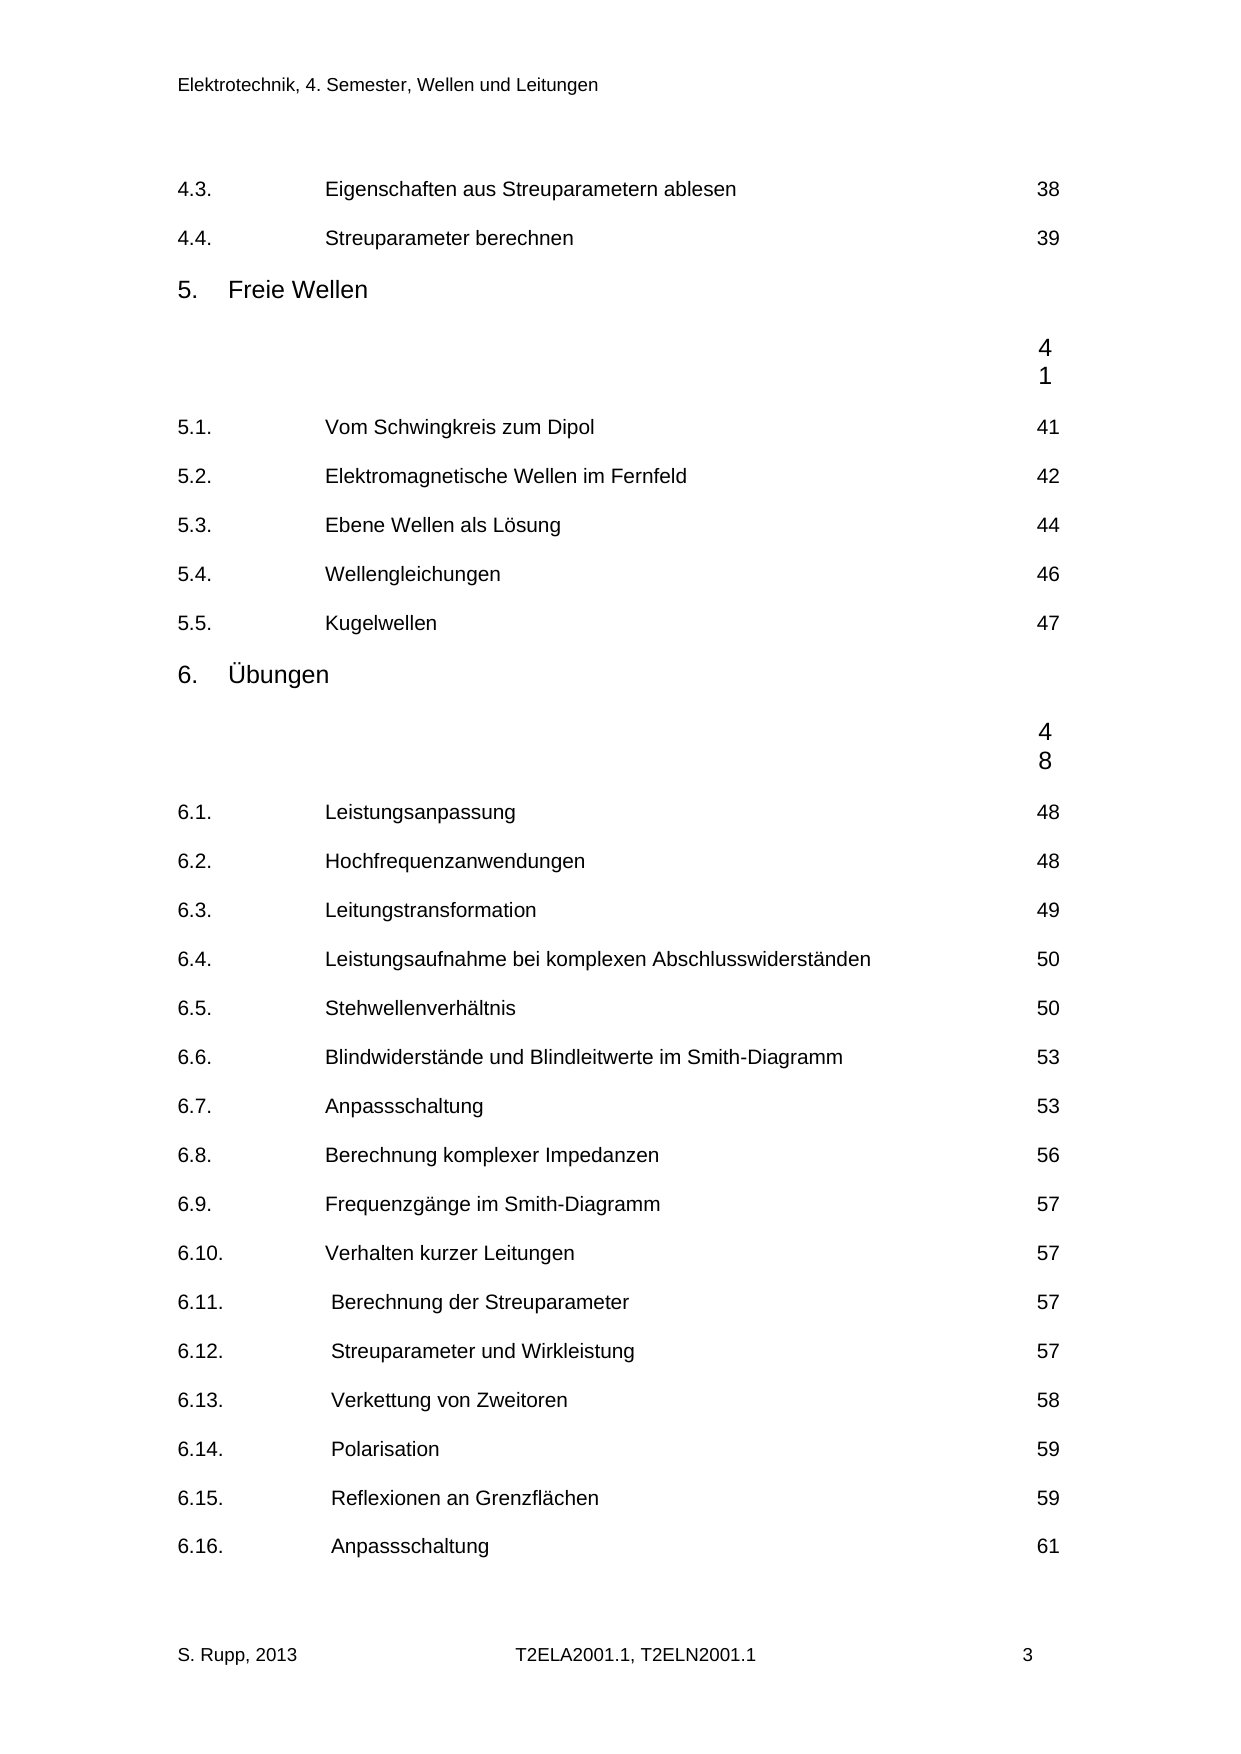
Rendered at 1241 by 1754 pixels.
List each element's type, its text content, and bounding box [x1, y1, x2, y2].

list Anpassschaltung 53 [177, 1094, 1063, 1118]
list Kugelwellen 47 [177, 611, 1063, 635]
list Vom Schwingkreis zum Dipol 41 [177, 415, 1063, 439]
list Frequenzgänge im Smith-Diagramm 57 [177, 1192, 1063, 1216]
list Ebene Wellen als Lösung 44 [177, 513, 1063, 537]
list Leistungsanpassung 48 [177, 800, 1063, 824]
list Polarisation 59 [177, 1436, 1063, 1460]
list Stehwellenverhältnis 50 [177, 996, 1063, 1020]
list Blindwiderstände und Blindleitwerte im Smith-Diagramm 53 [177, 1045, 1063, 1069]
list Verkettung von Zweitoren 58 [177, 1387, 1063, 1411]
list Leistungsaufnahme bei komplexen Abschlusswiderständen 50 [177, 947, 1063, 971]
list Anpassschaltung 61 [177, 1534, 1063, 1558]
list Hochfrequenzanwendungen 48 [177, 849, 1063, 873]
list Freie Wellen 41 [177, 275, 1063, 390]
list Berechnung der Streuparameter 57 [177, 1289, 1063, 1313]
list Übungen 48 [177, 660, 1063, 775]
list Eigenschaften aus Streuparametern ablesen 38 [177, 177, 1063, 201]
list Wellengleichungen 46 [177, 562, 1063, 586]
list Verhalten kurzer Leitungen 57 [177, 1241, 1063, 1264]
list Streuparameter berechnen 39 [177, 226, 1063, 250]
list Berechnung komplexer Impedanzen 56 [177, 1143, 1063, 1167]
list Streuparameter und Wirkleistung 57 [177, 1338, 1063, 1362]
list Leitungstransformation 49 [177, 898, 1063, 922]
list Reflexionen an Grenzflächen 59 [177, 1485, 1063, 1509]
list Elektromagnetische Wellen im Fernfeld 42 [177, 464, 1063, 488]
